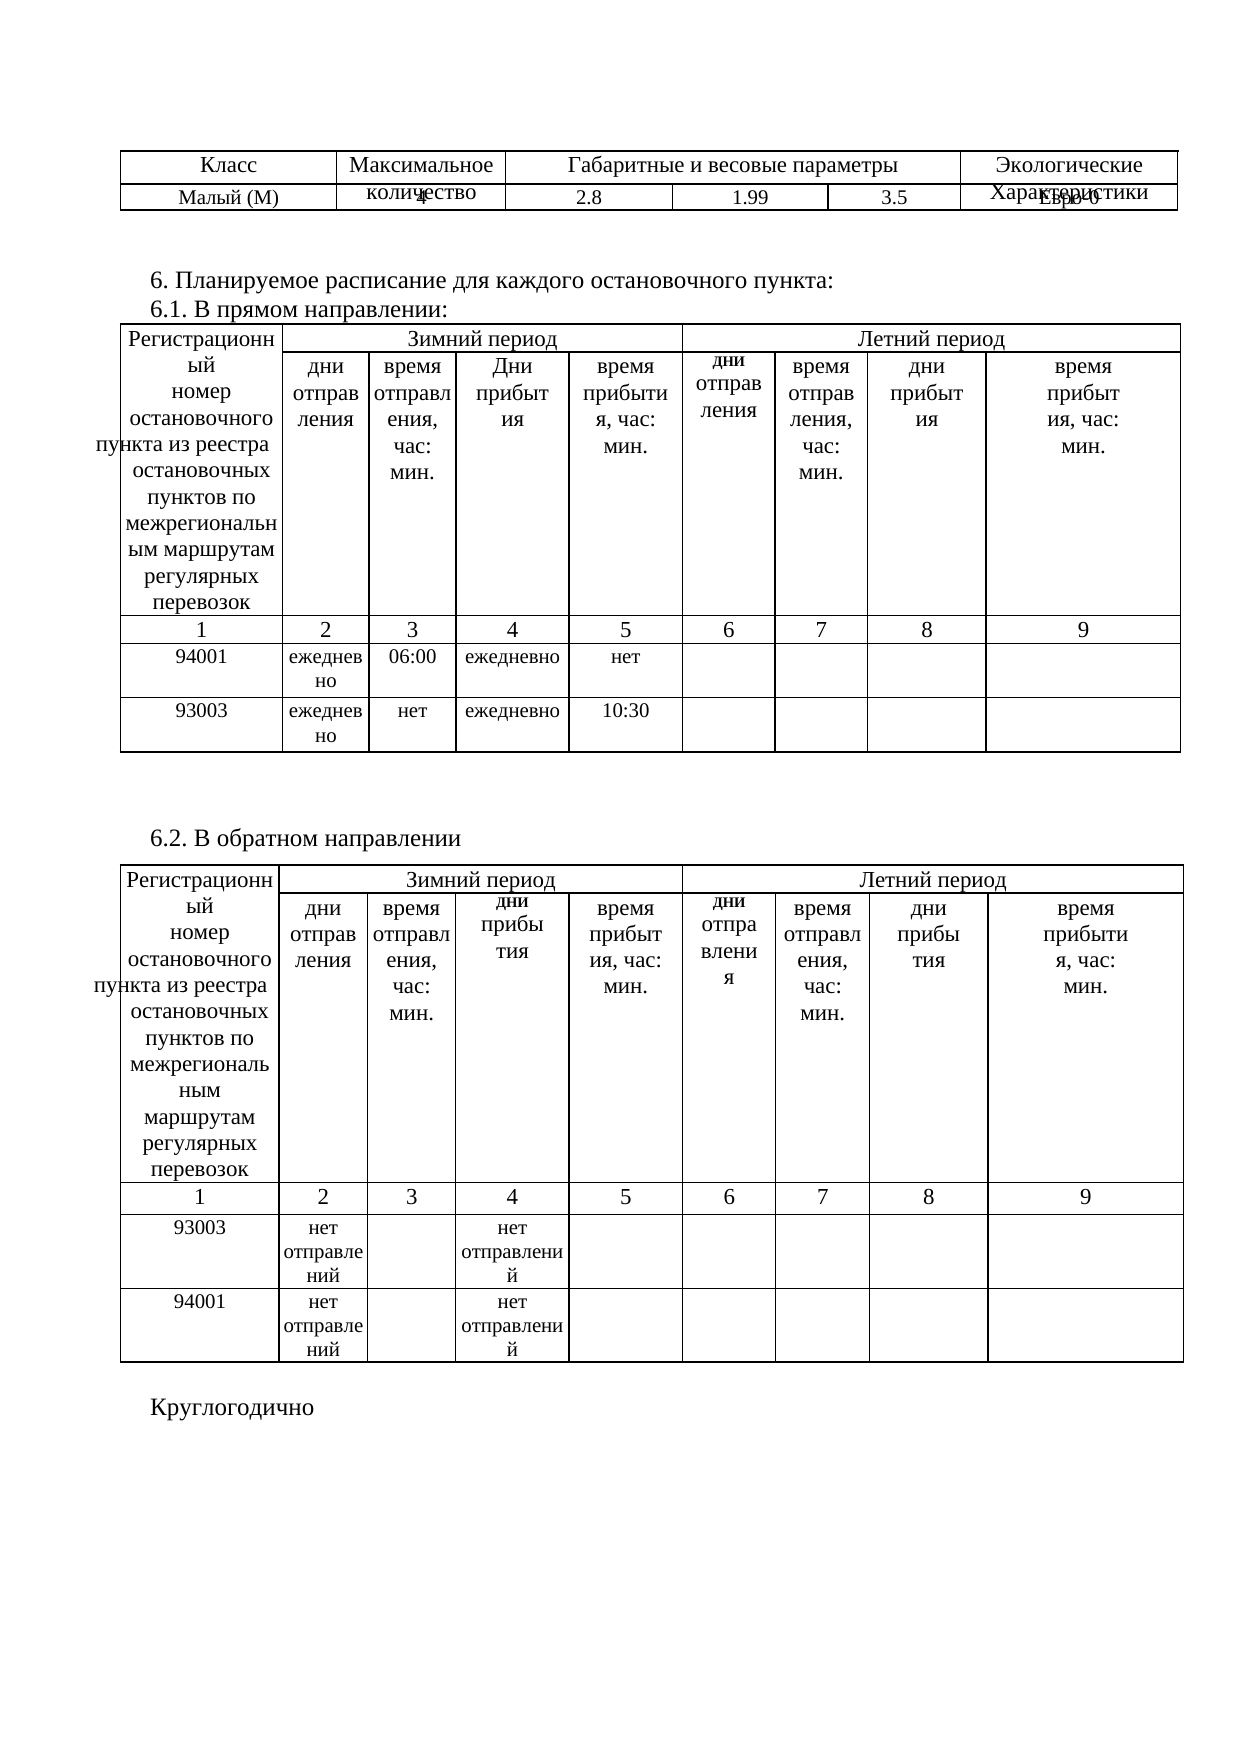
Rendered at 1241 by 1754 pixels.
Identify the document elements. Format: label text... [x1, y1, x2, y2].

table_cell 2 [283, 616, 368, 642]
table_header Регистрационный номер остановочного пункта из реестра остановочных пунктов по межрегиональным маршрутам регулярных перевозок [121, 866, 278, 1182]
table_cell дни отправ ления [280, 894, 367, 1182]
table_cell 9 [989, 1183, 1183, 1214]
table_cell 1.99 [673, 185, 827, 209]
table_cell ДНИ отпра влени я [683, 894, 775, 1182]
table_cell ежедневно [457, 698, 568, 751]
table_cell время прибыт ия, час: мин. [987, 353, 1180, 614]
table_cell время отправ ления, час: мин. [776, 353, 867, 614]
table_cell [989, 1215, 1183, 1287]
table_cell 6 [683, 616, 774, 642]
table_cell [868, 644, 985, 697]
text Круглогодично [150, 1392, 1090, 1420]
table_cell время отправл ения, час: мин. [368, 894, 455, 1182]
table_cell 94001 [121, 644, 282, 697]
table_cell [987, 698, 1180, 751]
table_cell 4 [337, 185, 505, 209]
table_cell дни отправ ления [283, 353, 368, 614]
table_cell нет [370, 698, 455, 751]
table_cell 2 [280, 1183, 367, 1214]
table_cell 4 [457, 616, 568, 642]
table_cell 06:00 [370, 644, 455, 697]
table_header Максимальное количество [337, 152, 505, 183]
table_cell [683, 1289, 775, 1361]
table_cell ДНИ прибы тия [456, 894, 568, 1182]
table_cell [868, 698, 985, 751]
table_cell [987, 644, 1180, 697]
table_cell нет отправлений [280, 1215, 367, 1287]
table_header Зимний период [283, 325, 682, 351]
table_cell нет отправлений [456, 1215, 568, 1287]
table_cell 1 [121, 1183, 278, 1214]
table_cell 2.8 [506, 185, 672, 209]
table_cell ежедневно [457, 644, 568, 697]
table_cell 3 [368, 1183, 455, 1214]
table_cell 6 [683, 1183, 775, 1214]
table_cell 8 [870, 1183, 987, 1214]
table_cell [683, 1215, 775, 1287]
table_cell дни прибы тия [870, 894, 987, 1182]
table_cell 5 [570, 616, 682, 642]
table_cell [870, 1215, 987, 1287]
table_cell 94001 [121, 1289, 278, 1361]
table_cell [776, 1215, 869, 1287]
table_cell время отправл ения, час: мин. [776, 894, 869, 1182]
table_cell 7 [776, 1183, 869, 1214]
table_header Регистрационный номер остановочного пункта из реестра остановочных пунктов по межрегиональным маршрутам регулярных перевозок [121, 325, 282, 614]
table_cell 7 [776, 616, 867, 642]
table_header Зимний период [280, 866, 682, 892]
table_cell Дни прибыт ия [457, 353, 568, 614]
table_cell нет отправлений [280, 1289, 367, 1361]
table_cell 8 [868, 616, 985, 642]
table_cell время прибыти я, час: мин. [570, 353, 682, 614]
table_cell [570, 1289, 682, 1361]
text 6.1. В прямом направлении: [150, 294, 1090, 323]
table_cell 3 [370, 616, 455, 642]
table_cell время прибыти я, час: мин. [989, 894, 1183, 1182]
table_cell 10:30 [570, 698, 682, 751]
table_cell [570, 1215, 682, 1287]
table_header Летний период [683, 325, 1180, 351]
table_cell 93003 [121, 698, 282, 751]
table_cell 93003 [121, 1215, 278, 1287]
table_header Летний период [683, 866, 1183, 892]
table_cell [776, 698, 867, 751]
table_cell Малый (М) [121, 185, 336, 209]
table_cell ежедневно [283, 698, 368, 751]
table_cell [776, 1289, 869, 1361]
table_cell 4 [456, 1183, 568, 1214]
table_cell 9 [987, 616, 1180, 642]
table_cell [368, 1289, 455, 1361]
table_cell ежедневно [283, 644, 368, 697]
table_cell ДНИ отправ ления [683, 353, 774, 614]
table_cell [368, 1215, 455, 1287]
table_cell нет отправлений [456, 1289, 568, 1361]
table_cell [989, 1289, 1183, 1361]
table_cell [683, 644, 774, 697]
table_cell дни прибыт ия [868, 353, 985, 614]
text 6.2. В обратном направлении [150, 823, 1090, 852]
table_cell 3.5 [829, 185, 960, 209]
table_header Экологические Характеристики [961, 152, 1177, 183]
table_cell Евро-0 [961, 185, 1177, 209]
table_cell 5 [570, 1183, 682, 1214]
table_cell [683, 698, 774, 751]
table_cell 1 [121, 616, 282, 642]
table_cell [776, 644, 867, 697]
table_cell время отправл ения, час: мин. [370, 353, 455, 614]
table_cell нет [570, 644, 682, 697]
table_cell время прибыт ия, час: мин. [570, 894, 682, 1182]
table_header Габаритные и весовые параметры [506, 152, 960, 183]
text 6. Планируемое расписание для каждого остановочного пункта: [150, 266, 1090, 294]
table_header Класс [121, 152, 336, 183]
table_cell [870, 1289, 987, 1361]
